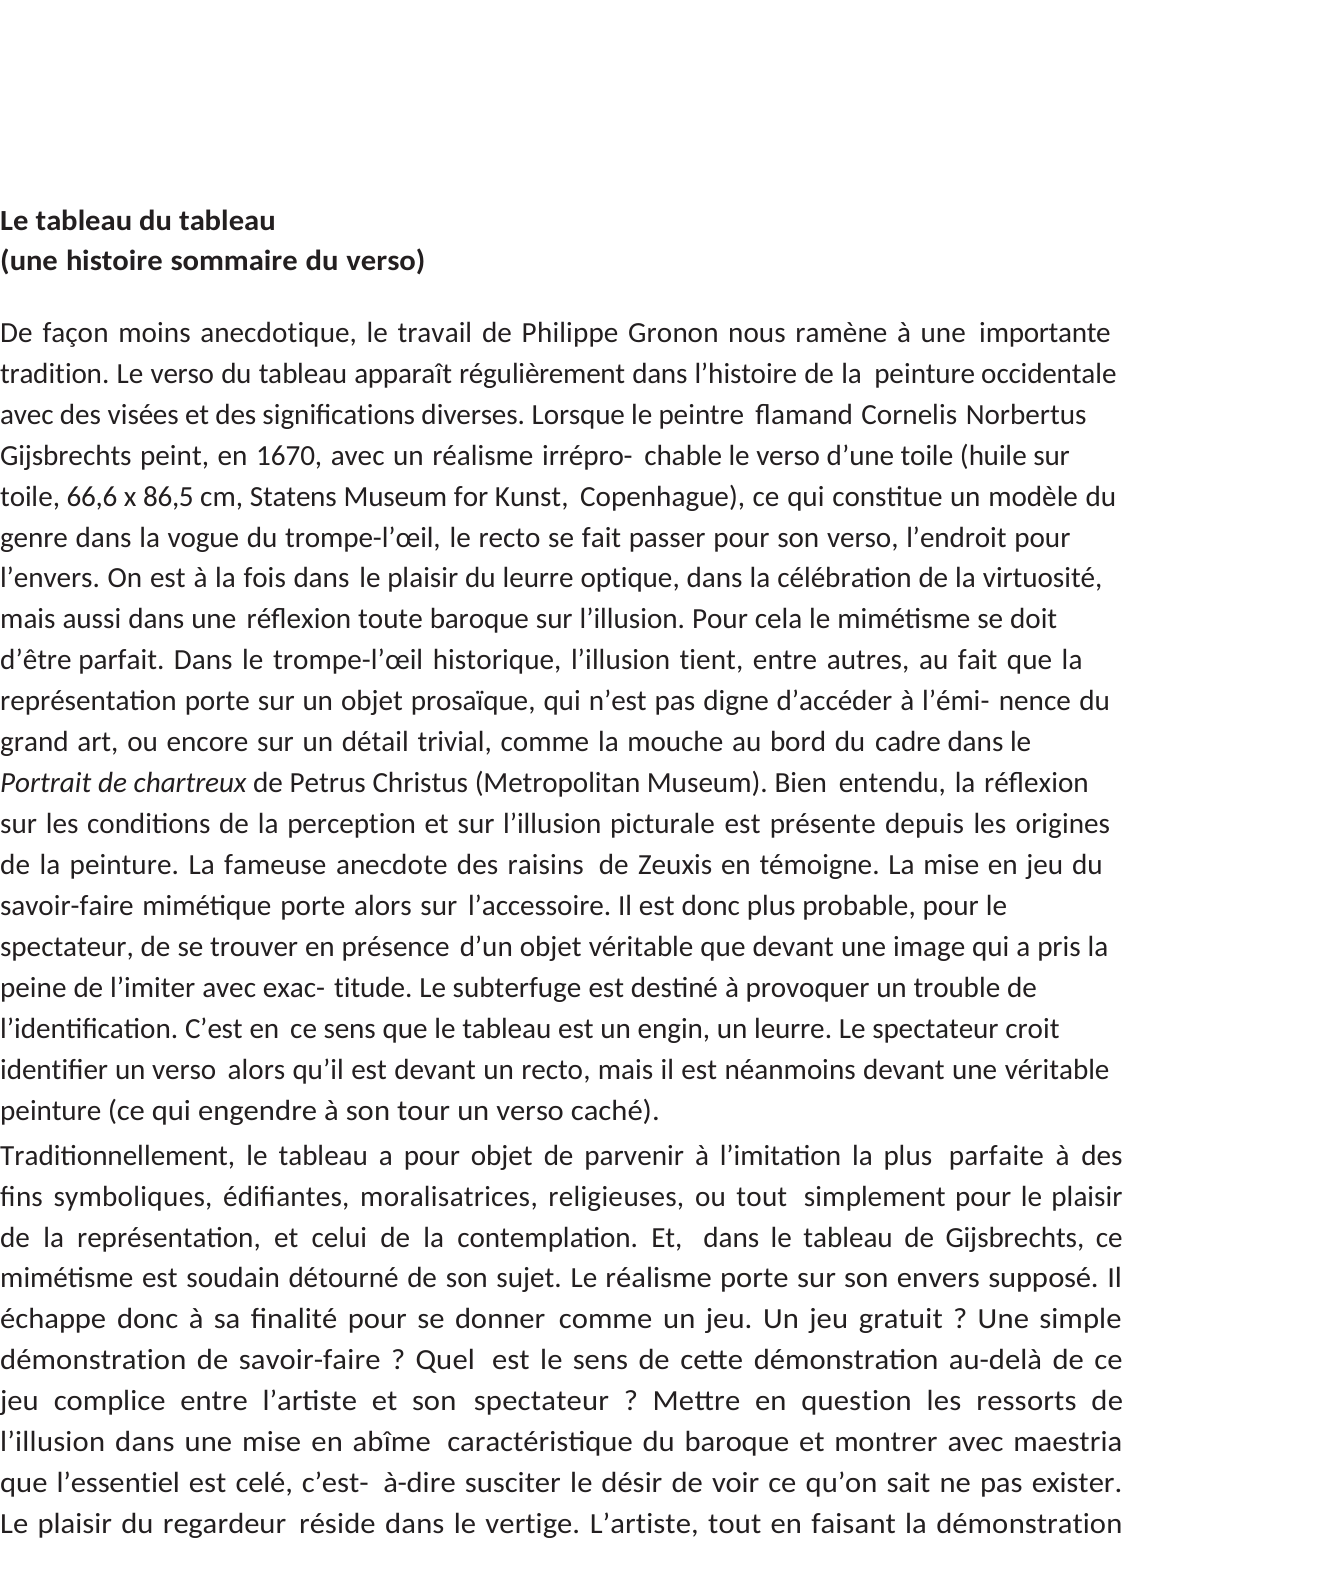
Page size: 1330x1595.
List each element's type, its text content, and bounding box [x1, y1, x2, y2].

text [0, 1137, 1123, 1541]
subtitle Le tableau du tableau [0, 202, 1142, 238]
text (une histoire sommaire du verso) [0, 242, 1142, 277]
text De façon moins anecdotique, le travail de Philippe Gronon nous ramène à une importante tradition. Le verso du tableau apparaît régulièrement dans l’histoire de la peinture occidentale avec des visées et des significations diverses. Lorsque le peintre flamand Cornelis Norbertus Gijsbrechts peint, en 1670, avec un réalisme irrépro- chable le verso d’une toile (huile sur toile, 66,6 x 86,5 cm, Statens Museum for Kunst, Copenhague), ce qui constitue un modèle du genre dans la vogue du trompe-l’œil, le recto se fait passer pour son verso, l’endroit pour l’envers. On est à la fois dans le plaisir du leurre optique, dans la célébration de la virtuosité, mais aussi dans une réflexion toute baroque sur l’illusion. Pour cela le mimétisme se doit d’être parfait. Dans le trompe-l’œil historique, l’illusion tient, entre autres, au fait que la représentation porte sur un objet prosaïque, qui n’est pas digne d’accéder à l’émi- nence du grand art, ou encore sur un détail trivial, comme la mouche au bord du cadre dans le Portrait de chartreux de Petrus Christus (Metropolitan Museum). Bien entendu, la réflexion sur les conditions de la perception et sur l’illusion picturale est présente depuis les origines de la peinture. La fameuse anecdote des raisins de Zeuxis en témoigne. La mise en jeu du savoir-faire mimétique porte alors sur l’accessoire. Il est donc plus probable, pour le spectateur, de se trouver en présence d’un objet véritable que devant une image qui a pris la peine de l’imiter avec exac- titude. Le subterfuge est destiné à provoquer un trouble de l’identification. C’est en ce sens que le tableau est un engin, un leurre. Le spectateur croit identifier un verso alors qu’il est devant un recto, mais il est néanmoins devant une véritable peinture (ce qui engendre à son tour un verso caché). [0, 314, 1123, 1127]
